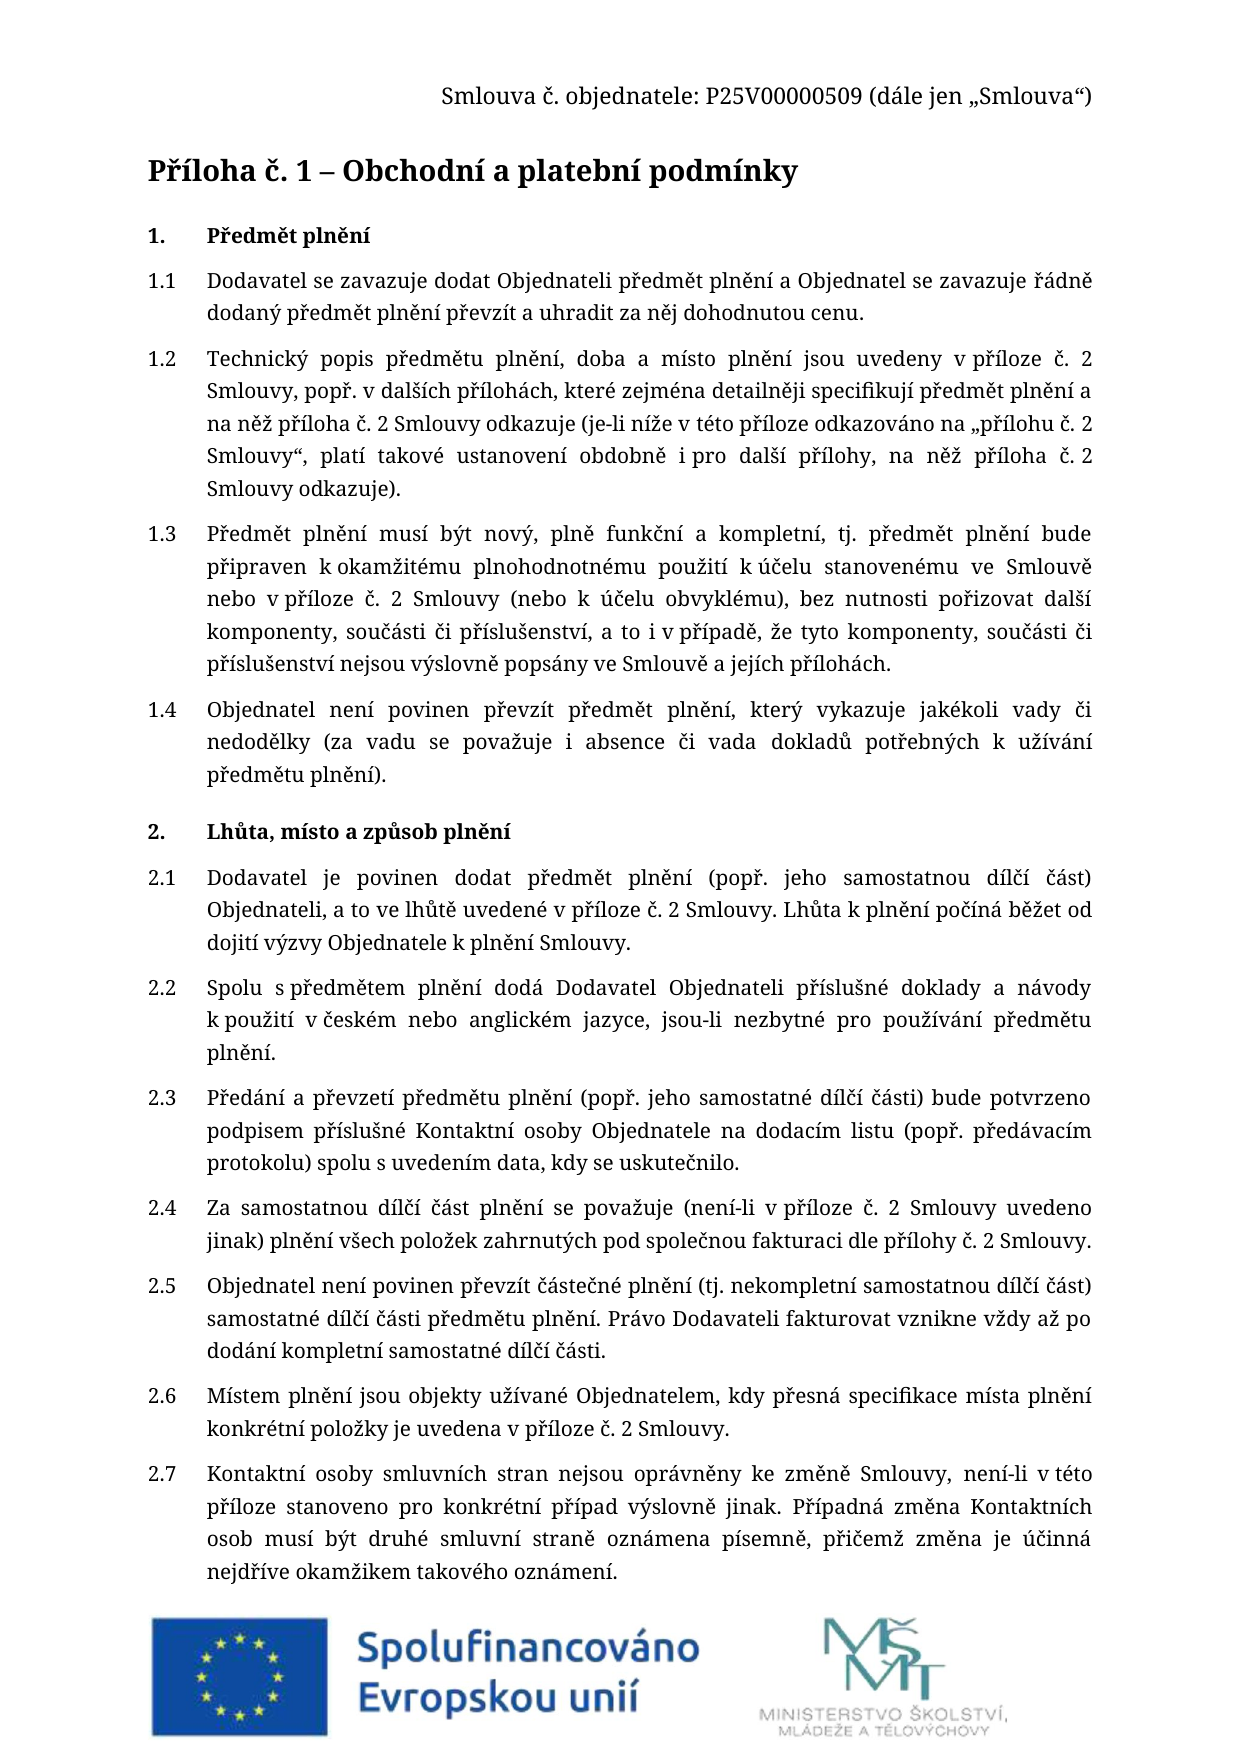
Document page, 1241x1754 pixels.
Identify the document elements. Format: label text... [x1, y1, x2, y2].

list Lhůta, místo a způsob plnění [148, 817, 1093, 846]
text Příloha č. 1 – Obchodní a platební podmínky [148, 150, 1093, 190]
picture [147, 1613, 1009, 1742]
list Dodavatel se zavazuje dodat Objednateli předmět plnění a Objednatel se zavazuje řádně dodaný předmět plnění převzít a uhradit za něj dohodnutou cenu. [148, 266, 1093, 327]
list Předmět plnění musí být nový, plně funkční a kompletní, tj. předmět plnění bude připraven k okamžitému plnohodnotnému použití k účelu stanovenému ve Smlouvě nebo v příloze č. 2 Smlouvy (nebo k účelu obvyklému), bez nutnosti pořizovat další komponenty, součásti či příslušenství, a to i v případě, že tyto komponenty, součásti či příslušenství nejsou výslovně popsány ve Smlouvě a jejích přílohách. [148, 519, 1093, 678]
list Spolu s předmětem plnění dodá Dodavatel Objednateli příslušné doklady a návody k použití v českém nebo anglickém jazyce, jsou-li nezbytné pro používání předmětu plnění. [148, 973, 1093, 1067]
list Místem plnění jsou objekty užívané Objednatelem, kdy přesná specifikace místa plnění konkrétní položky je uvedena v příloze č. 2 Smlouvy. [148, 1382, 1093, 1443]
list Objednatel není povinen převzít částečné plnění (tj. nekompletní samostatnou dílčí část) samostatné dílčí části předmětu plnění. Právo Dodavateli fakturovat vznikne vždy až po dodání kompletní samostatné dílčí části. [148, 1271, 1093, 1365]
list Objednatel není povinen převzít předmět plnění, který vykazuje jakékoli vady či nedodělky (za vadu se považuje i absence či vada dokladů potřebných k užívání předmětu plnění). [148, 695, 1093, 788]
list Předmět plnění [148, 221, 1093, 249]
list Za samostatnou dílčí část plnění se považuje (není-li v příloze č. 2 Smlouvy uvedeno jinak) plnění všech položek zahrnutých pod společnou fakturaci dle přílohy č. 2 Smlouvy. [148, 1193, 1093, 1254]
list Dodavatel je povinen dodat předmět plnění (popř. jeho samostatnou dílčí část) Objednateli, a to ve lhůtě uvedené v příloze č. 2 Smlouvy. Lhůta k plnění počíná běžet od dojití výzvy Objednatele k plnění Smlouvy. [148, 863, 1093, 956]
list Předání a převzetí předmětu plnění (popř. jeho samostatné dílčí části) bude potvrzeno podpisem příslušné Kontaktní osoby Objednatele na dodacím listu (popř. předávacím protokolu) spolu s uvedením data, kdy se uskutečnilo. [148, 1083, 1093, 1177]
list Technický popis předmětu plnění, doba a místo plnění jsou uvedeny v příloze č. 2 Smlouvy, popř. v dalších přílohách, které zejména detailněji specifikují předmět plnění a na něž příloha č. 2 Smlouvy odkazuje (je-li níže v této příloze odkazováno na „přílohu č. 2 Smlouvy“, platí takové ustanovení obdobně i pro další přílohy, na něž příloha č. 2 Smlouvy odkazuje). [148, 344, 1093, 502]
list Kontaktní osoby smluvních stran nejsou oprávněny ke změně Smlouvy, není-li v této příloze stanoveno pro konkrétní případ výslovně jinak. Případná změna Kontaktních osob musí být druhé smluvní straně oznámena písemně, přičemž změna je účinná nejdříve okamžikem takového oznámení. [148, 1459, 1093, 1586]
